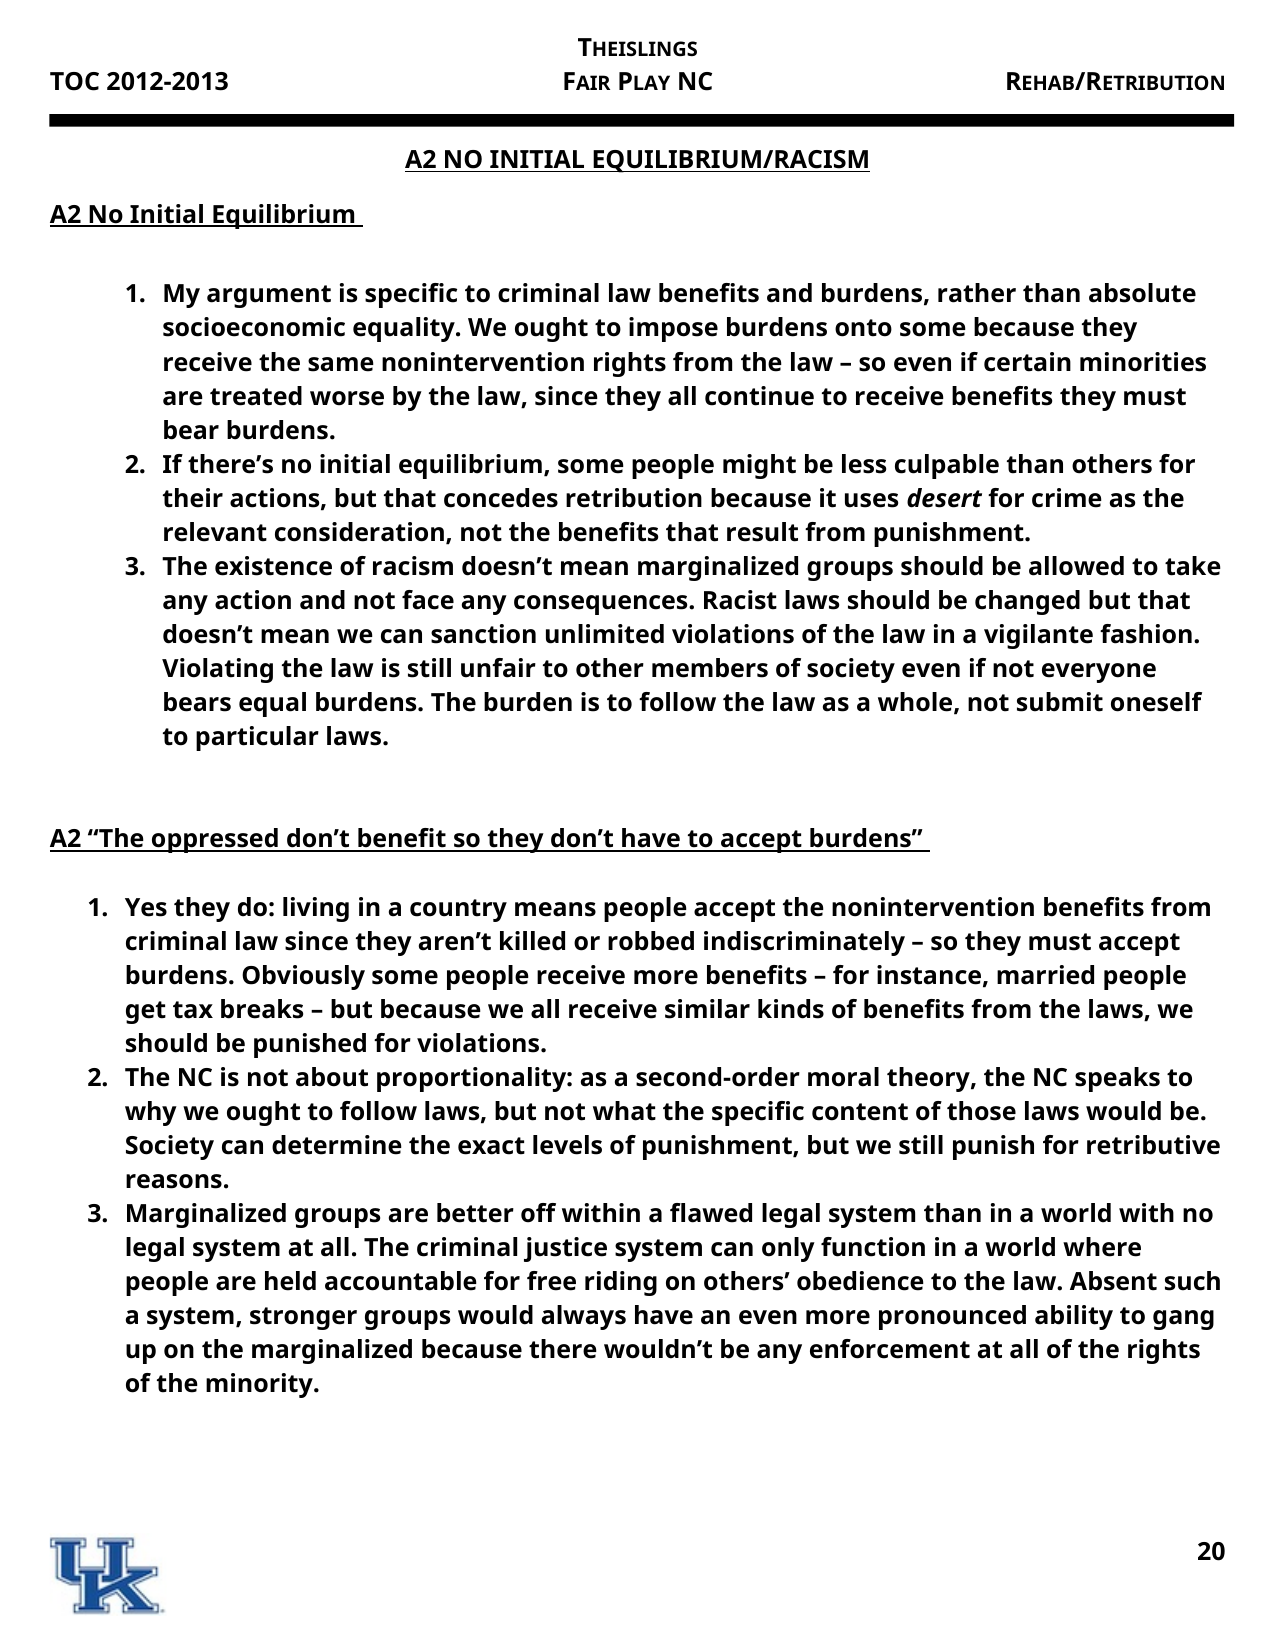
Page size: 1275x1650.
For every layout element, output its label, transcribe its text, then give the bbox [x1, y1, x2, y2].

subtitle A2 No Initial Equilibrium [49, 197, 1226, 231]
list The NC is not about proportionality: as a second-order moral theory, the NC speaks to why we ought to follow laws, but not what the specific content of those laws would be. Society can determine the exact levels of punishment, but we still punish for retributive reasons. [87, 1059, 1226, 1196]
list If there’s no initial equilibrium, some people might be less culpable than others for their actions, but that concedes retribution because it uses desert for crime as the relevant consideration, not the benefits that result from punishment. [124, 446, 1226, 548]
picture [49, 1533, 167, 1616]
list Marginalized groups are better off within a flawed legal system than in a world with no legal system at all. The criminal justice system can only function in a world where people are held accountable for free riding on others’ obedience to the law. Absent such a system, stronger groups would always have an even more pronounced ability to gang up on the marginalized because there wouldn’t be any enforcement at all of the rights of the minority. [87, 1196, 1226, 1400]
text A2 “The oppressed don’t benefit so they don’t have to accept burdens” [49, 821, 1226, 855]
subtitle A2 NO INITIAL EQUILIBRIUM/RACISM [49, 142, 1226, 176]
list My argument is specific to criminal law benefits and burdens, rather than absolute socioeconomic equality. We ought to impose burdens onto some because they receive the same nonintervention rights from the law – so even if certain minorities are treated worse by the law, since they all continue to receive benefits they must bear burdens. [124, 276, 1226, 446]
list Yes they do: living in a country means people accept the nonintervention benefits from criminal law since they aren’t killed or robbed indiscriminately – so they must accept burdens. Obviously some people receive more benefits – for instance, married people get tax breaks – but because we all receive similar kinds of benefits from the laws, we should be punished for violations. [87, 889, 1226, 1059]
list The existence of racism doesn’t mean marginalized groups should be allowed to take any action and not face any consequences. Racist laws should be changed but that doesn’t mean we can sanction unlimited violations of the law in a vigilante fashion. Violating the law is still unfair to other members of society even if not everyone bears equal burdens. The burden is to follow the law as a whole, not submit oneself to particular laws. [124, 548, 1226, 753]
